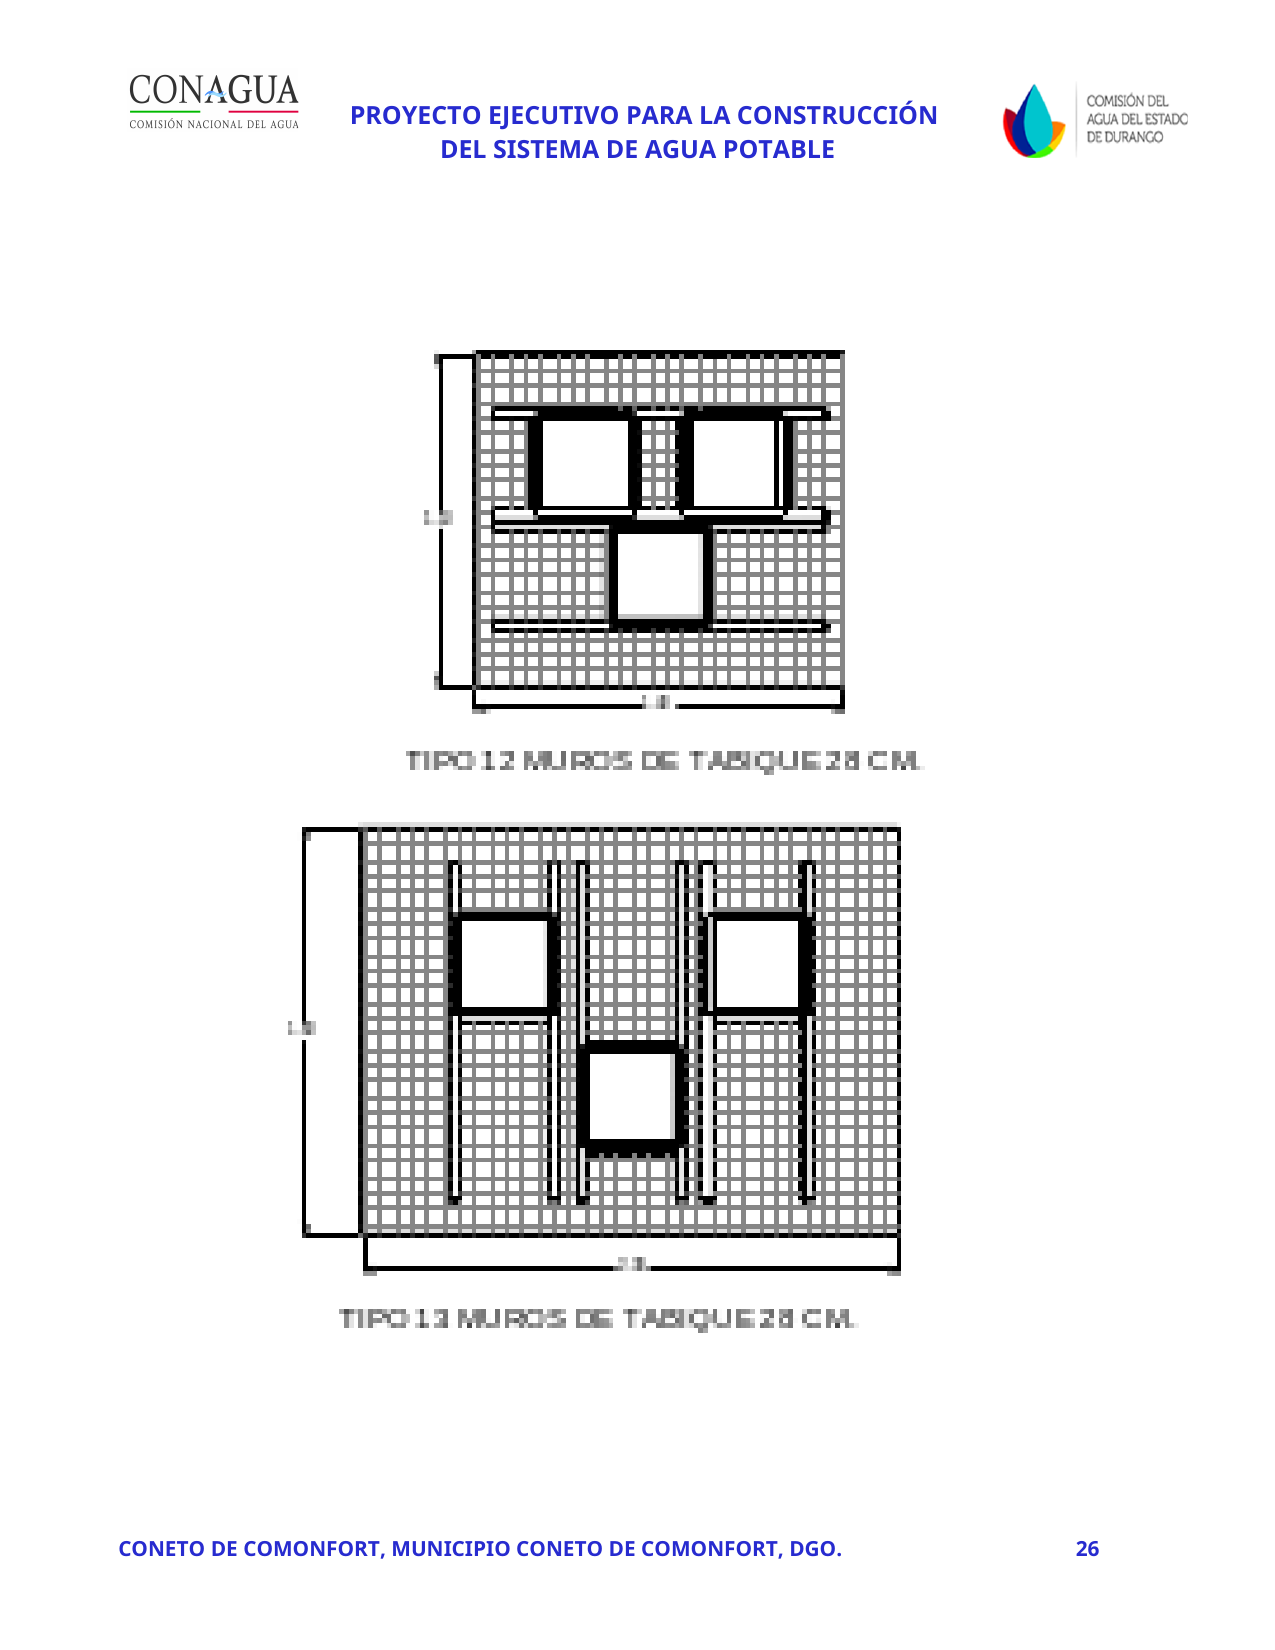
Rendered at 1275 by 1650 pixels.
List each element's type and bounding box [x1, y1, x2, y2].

picture [126, 68, 299, 132]
picture [1000, 81, 1191, 161]
